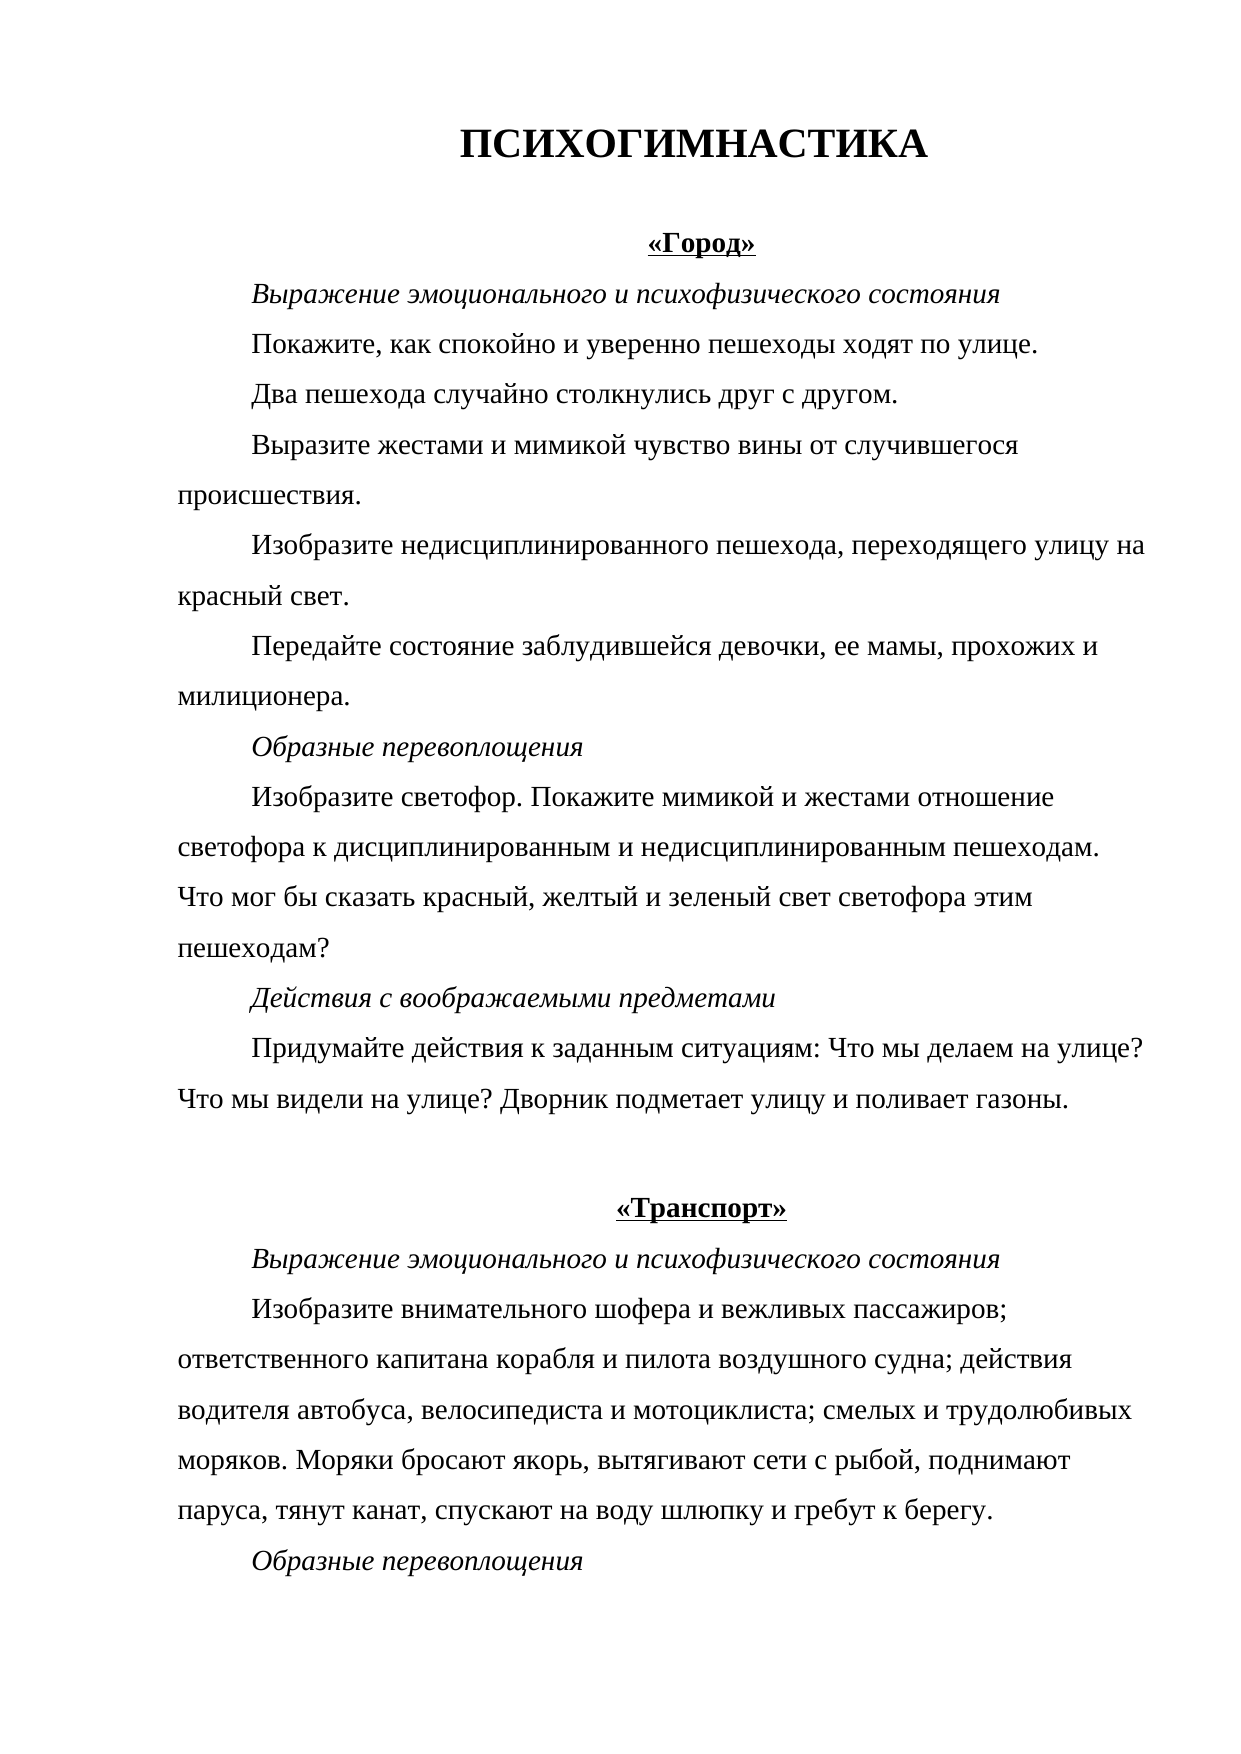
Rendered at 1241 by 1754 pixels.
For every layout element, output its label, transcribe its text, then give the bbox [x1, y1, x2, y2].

text Выражение эмоционального и психофизического состояния [177, 1241, 1152, 1274]
text Придумайте действия к заданным ситуациям: Что мы делаем на улице? Что мы видели на улице? Дворник подметает улицу и поливает газоны. [177, 1031, 1152, 1114]
text «Город» [177, 226, 1152, 259]
text Изобразите светофор. Покажите мимикой и жестами отношение светофора к дисциплинированным и недисциплинированным пешеходам. Что мог бы сказать красный, желтый и зеленый свет светофора этим пешеходам? [177, 779, 1152, 963]
text Изобразите внимательного шофера и вежливых пассажиров; ответственного капитана корабля и пилота воздушного судна; действия водителя автобуса, велосипедиста и мотоциклиста; смелых и трудолюбивых моряков. Моряки бросают якорь, вытягивают сети с рыбой, поднимают паруса, тянут канат, спускают на воду шлюпку и гребут к берегу. [177, 1291, 1152, 1526]
text «Транспорт» [177, 1191, 1152, 1224]
text Два пешехода случайно столкнулись друг с другом. [177, 376, 1152, 410]
text Выразите жестами и мимикой чувство вины от случившегося происшествия. [177, 427, 1152, 511]
text Изобразите недисциплинированного пешехода, переходящего улицу на красный свет. [177, 527, 1152, 611]
text Покажите, как спокойно и уверенно пешеходы ходят по улице. [177, 326, 1152, 360]
text Образные перевоплощения [177, 1543, 1152, 1576]
text ПСИХОГИМНАСТИКА [177, 118, 1152, 166]
text Действия с воображаемыми предметами [177, 980, 1152, 1014]
text Образные перевоплощения [177, 729, 1152, 762]
text Передайте состояние заблудившейся девочки, ее мамы, прохожих и милиционера. [177, 628, 1152, 712]
text Выражение эмоционального и психофизического состояния [177, 276, 1152, 309]
